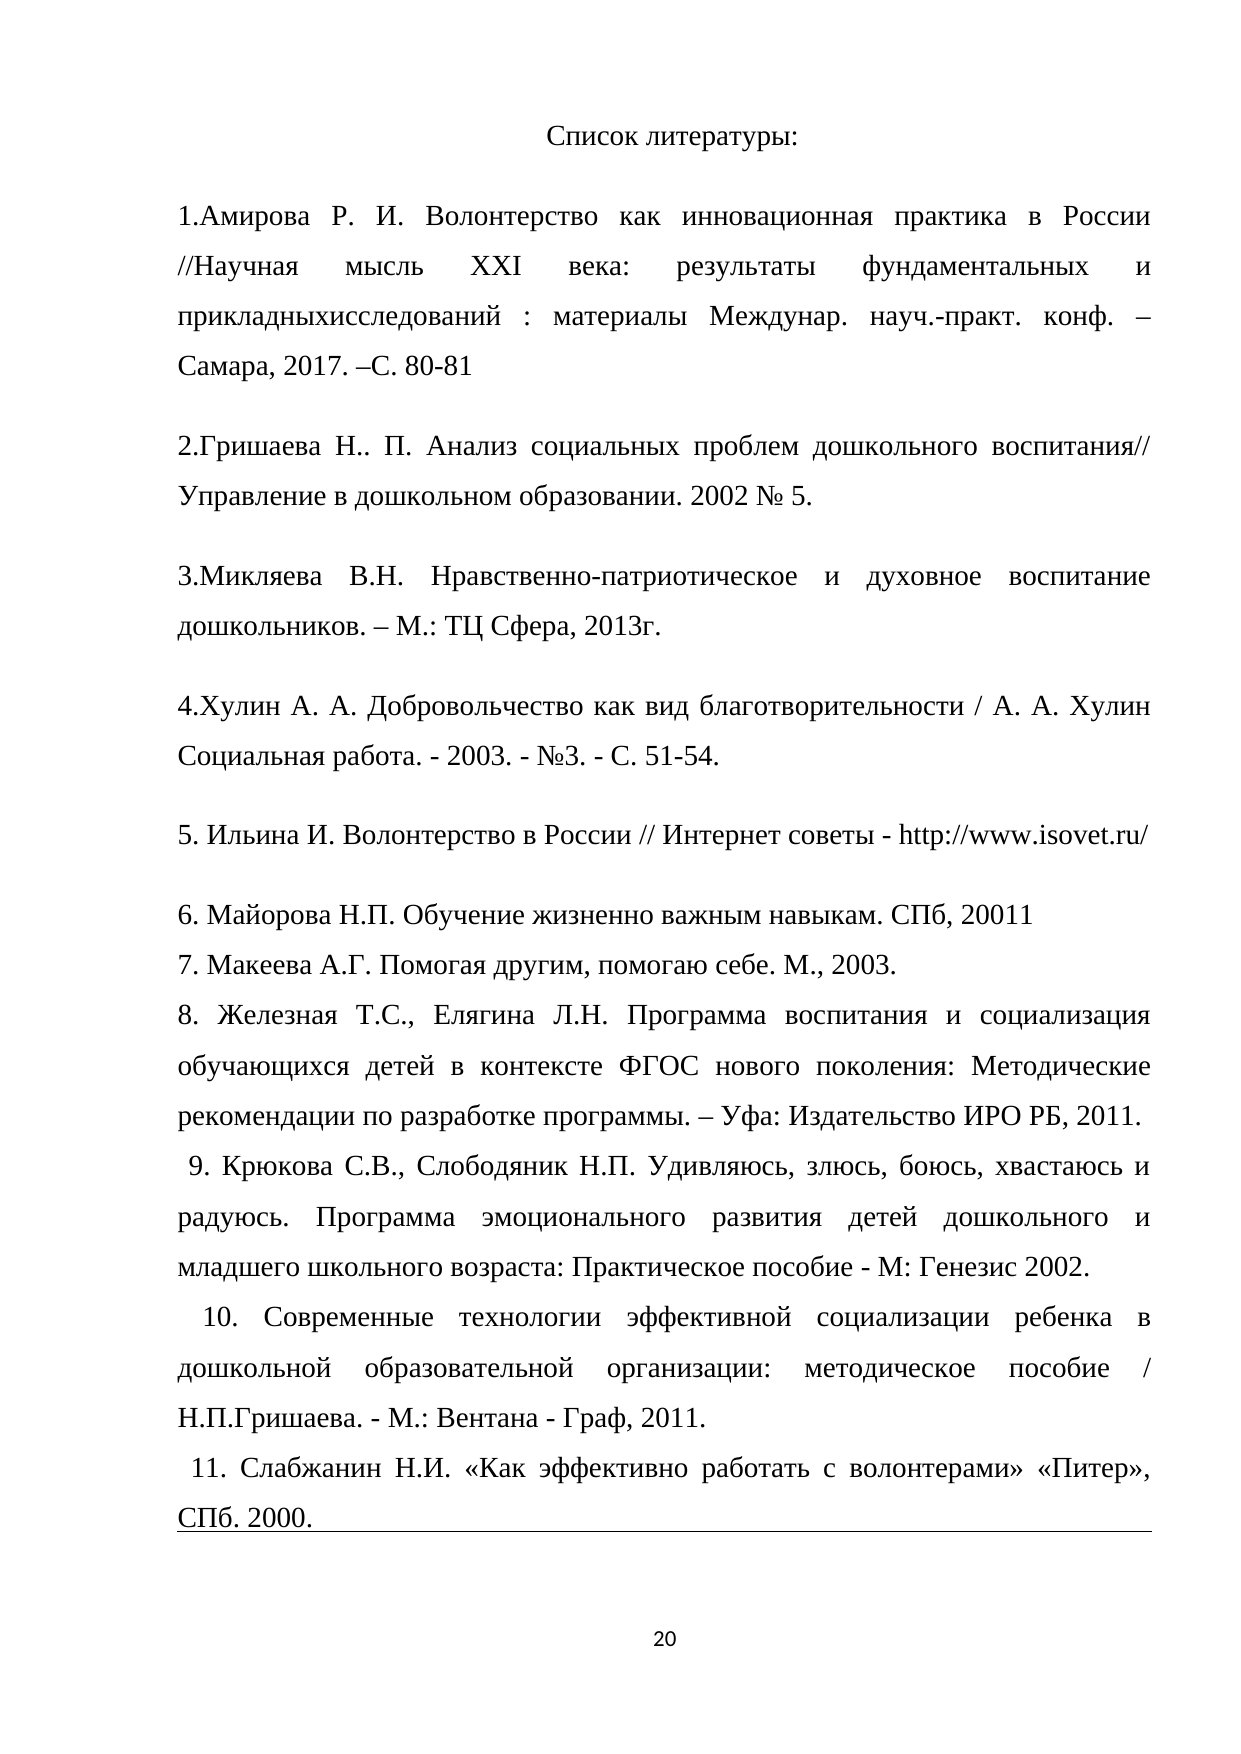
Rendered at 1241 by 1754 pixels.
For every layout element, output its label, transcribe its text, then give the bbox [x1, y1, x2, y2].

text 3.Микляева В.Н. Нравственно-патриотическое и духовное воспитание дошкольников. – М.: ТЦ Сфера, 2013г. [177, 558, 1152, 642]
text 7. Макеева А.Г. Помогая другим, помогаю себе. М., 2003. [177, 947, 1152, 981]
text 10. Современные технологии эффективной социализации ребенка в дошкольной образовательной организации: методическое пособие / Н.П.Гришаева. - М.: Вентана - Граф, 2011. [177, 1299, 1152, 1433]
text 2.Гришаева Н.. П. Анализ социальных проблем дошкольного воспитания// Управление в дошкольном образовании. 2002 № 5. [177, 428, 1152, 512]
text 9. Крюкова С.В., Слободяник Н.П. Удивляюсь, злюсь, боюсь, хвастаюсь и радуюсь. Программа эмоционального развития детей дошкольного и младшего школьного возраста: Практическое пособие - М: Генезис 2002. [177, 1148, 1152, 1283]
text 4.Хулин А. А. Добровольчество как вид благотворительности / А. А. Хулин Социальная работа. - 2003. - №3. - С. 51-54. [177, 688, 1152, 771]
text 1.Амирова Р. И. Волонтерство как инновационная практика в России //Научная мысль XXI века: результаты фундаментальных и прикладныхисследований : материалы Междунар. науч.-практ. конф. – Самара, 2017. –С. 80-81 [177, 198, 1152, 382]
text 5. Ильина И. Волонтерство в России // Интернет советы - http://www.isovet.ru/ [177, 817, 1152, 851]
text 8. Железная Т.С., Елягина Л.Н. Программа воспитания и социализация обучающихся детей в контексте ФГОС нового поколения: Методические рекомендации по разработке программы. – Уфа: Издательство ИРО РБ, 2011. [177, 997, 1152, 1132]
text 6. Майорова Н.П. Обучение жизненно важным навыкам. СПб, 20011 [177, 897, 1152, 930]
text 11. Слабжанин Н.И. «Как эффективно работать с волонтерами» «Питер», СПб. 2000. [177, 1450, 1152, 1531]
text Список литературы: [472, 118, 1152, 152]
